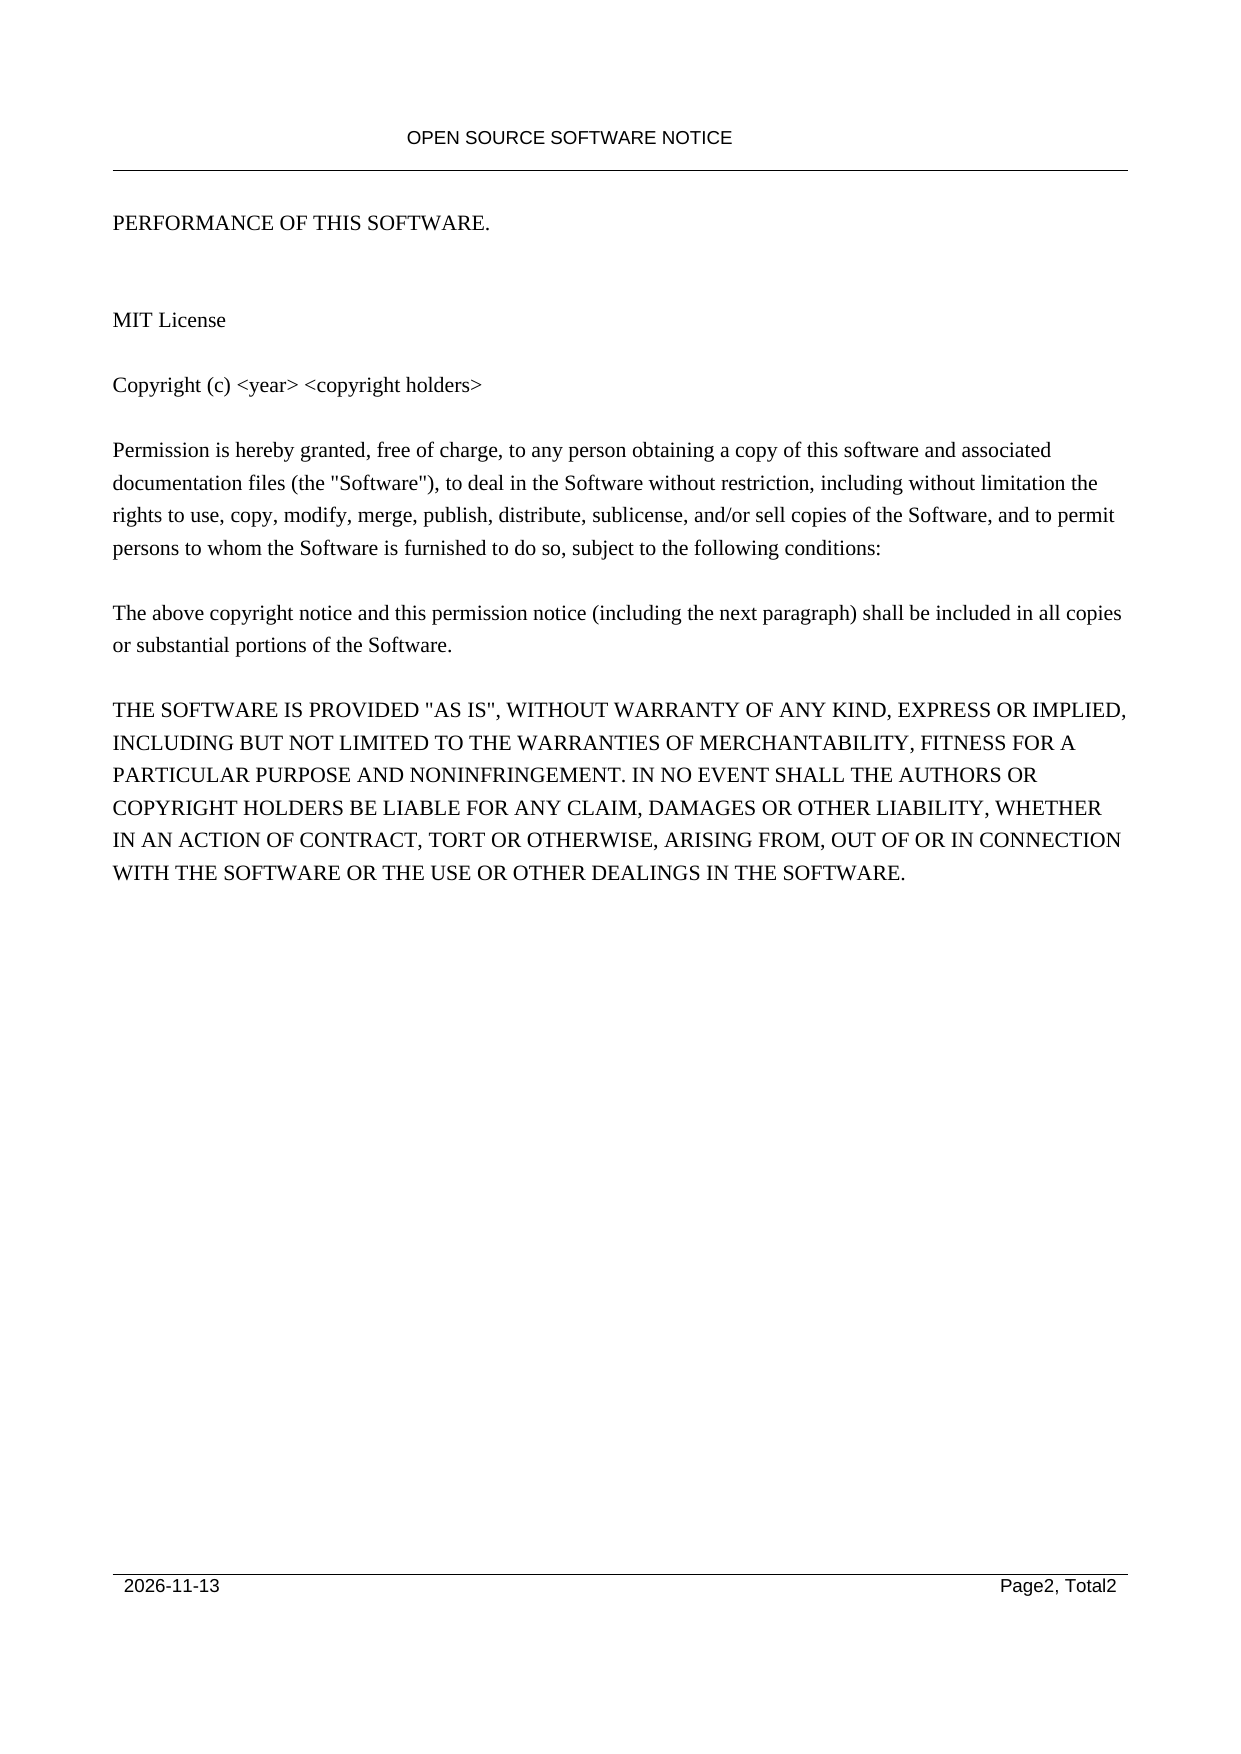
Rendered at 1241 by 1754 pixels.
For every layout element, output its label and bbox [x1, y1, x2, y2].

text [112, 206, 1128, 889]
